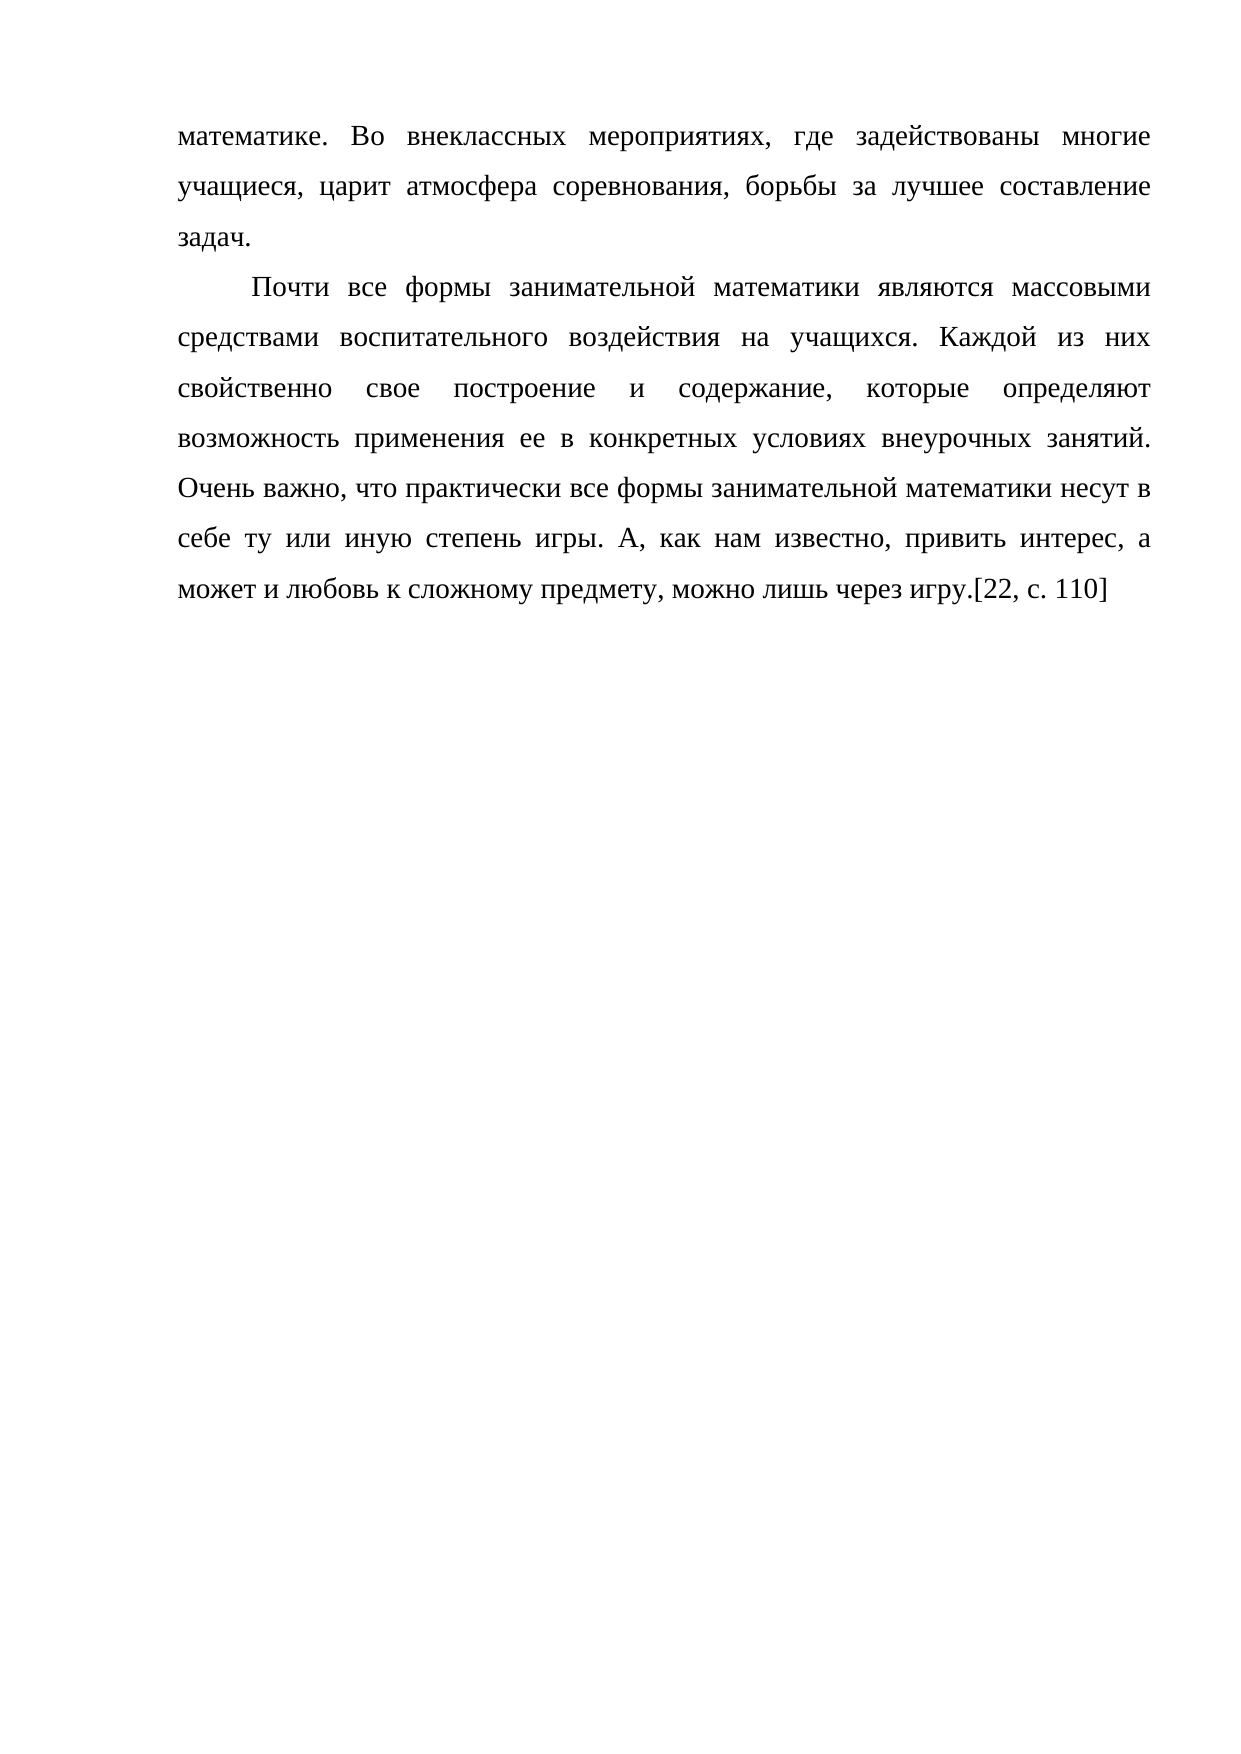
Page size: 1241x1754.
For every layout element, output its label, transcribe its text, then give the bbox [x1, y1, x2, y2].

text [177, 118, 1152, 252]
text Почти все формы занимательной математики являются массовыми средствами воспитательного воздействия на учащихся. Каждой из них свойственно свое построение и содержание, которые определяют возможность применения ее в конкретных условиях внеурочных занятий. Очень важно, что практически все формы занимательной математики несут в себе ту или иную степень игры. А, как нам известно, привить интерес, а может и любовь к сложному предмету, можно лишь через игру.[22, с. 110] [177, 269, 1152, 604]
